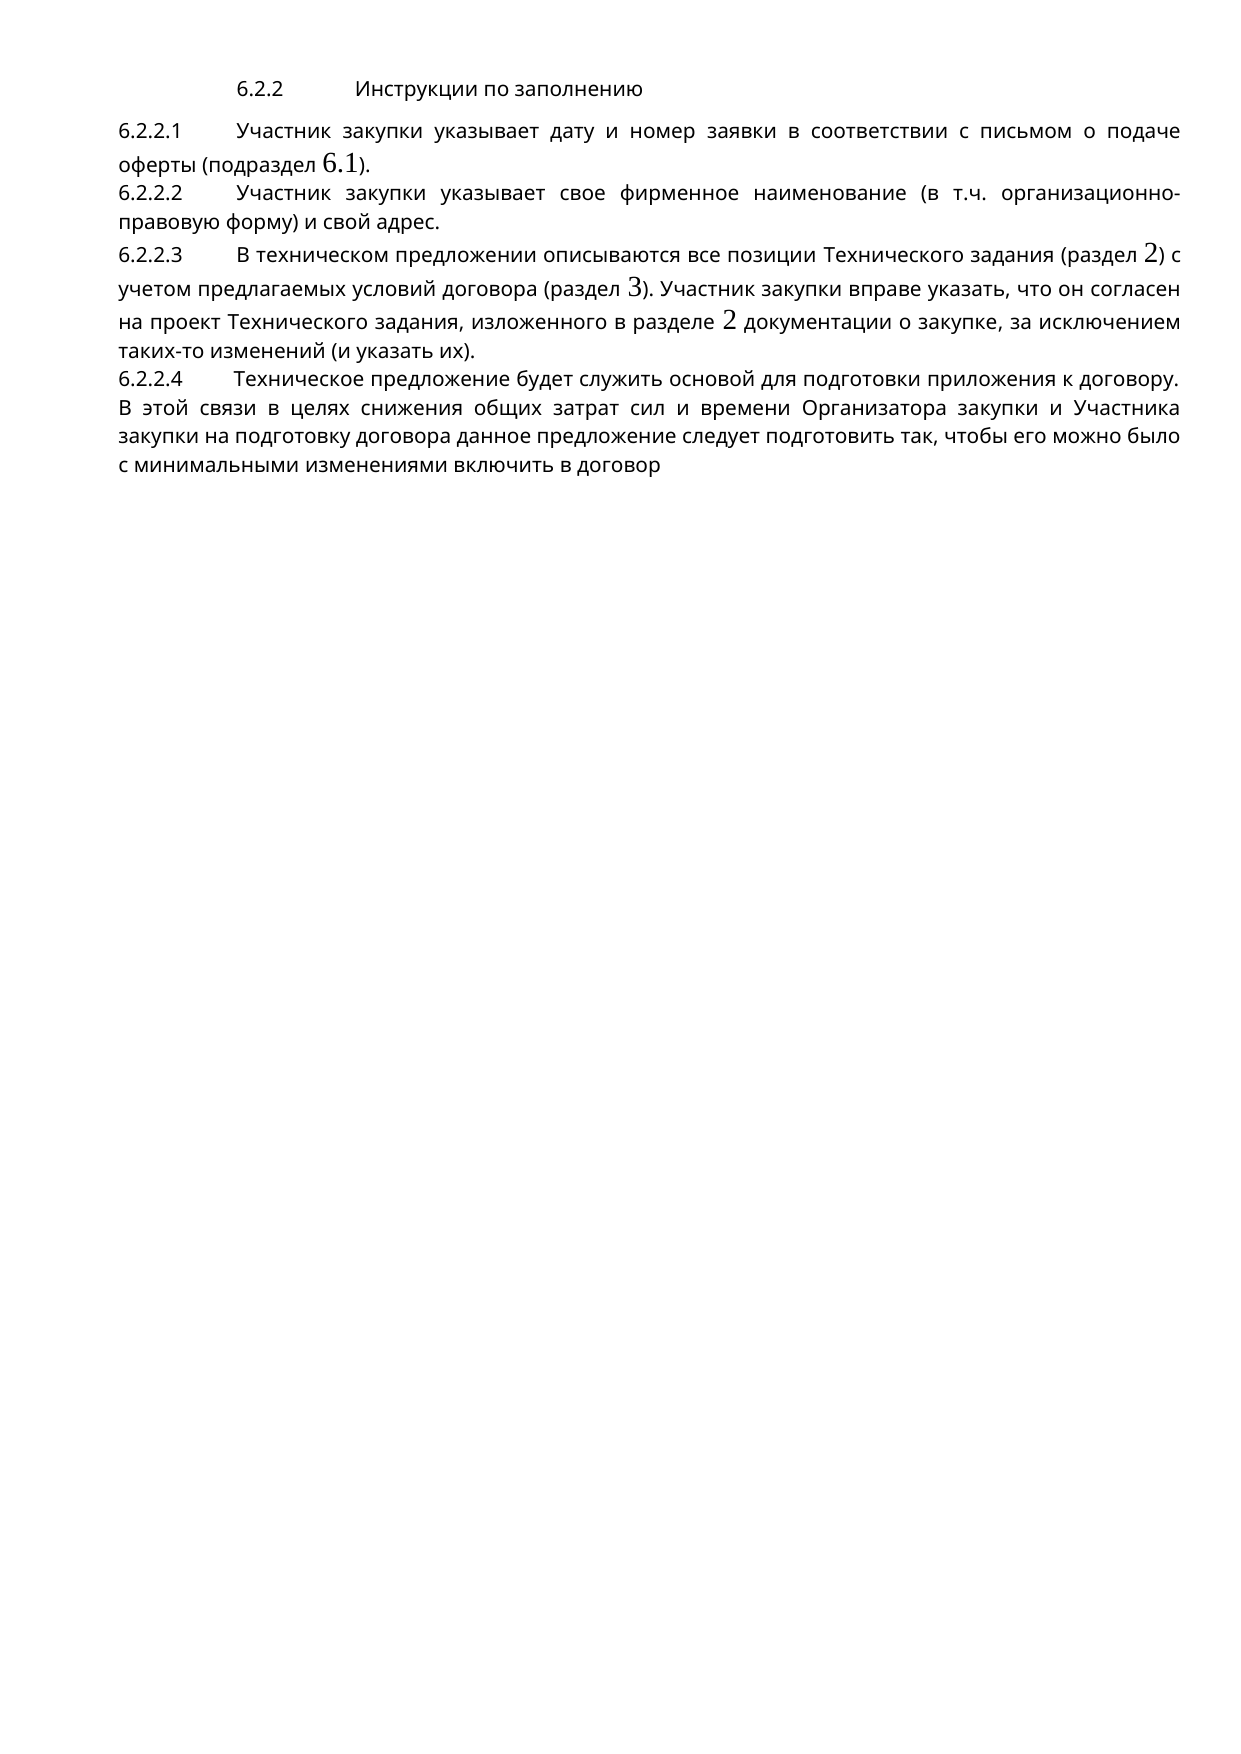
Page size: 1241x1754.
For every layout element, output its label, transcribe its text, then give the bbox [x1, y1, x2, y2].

list Участник закупки указывает свое фирменное наименование (в т.ч. организационно-правовую форму) и свой адрес. [118, 178, 1181, 235]
list Участник закупки указывает дату и номер заявки в соответствии с письмом о подаче оферты (подраздел 6.1). [118, 116, 1181, 178]
list Инструкции по заполнению [236, 74, 1181, 102]
list Техническое предложение будет служить основой для подготовки приложения к договору. В этой связи в целях снижения общих затрат сил и времени Организатора закупки и Участника закупки на подготовку договора данное предложение следует подготовить так, чтобы его можно было с минимальными изменениями включить в договор [118, 364, 1181, 478]
list В техническом предложении описываются все позиции Технического задания (раздел 2) с учетом предлагаемых условий договора (раздел 3). Участник закупки вправе указать, что он согласен на проект Технического задания, изложенного в разделе 2 документации о закупке, за исключением таких-то изменений (и указать их). [118, 235, 1181, 364]
